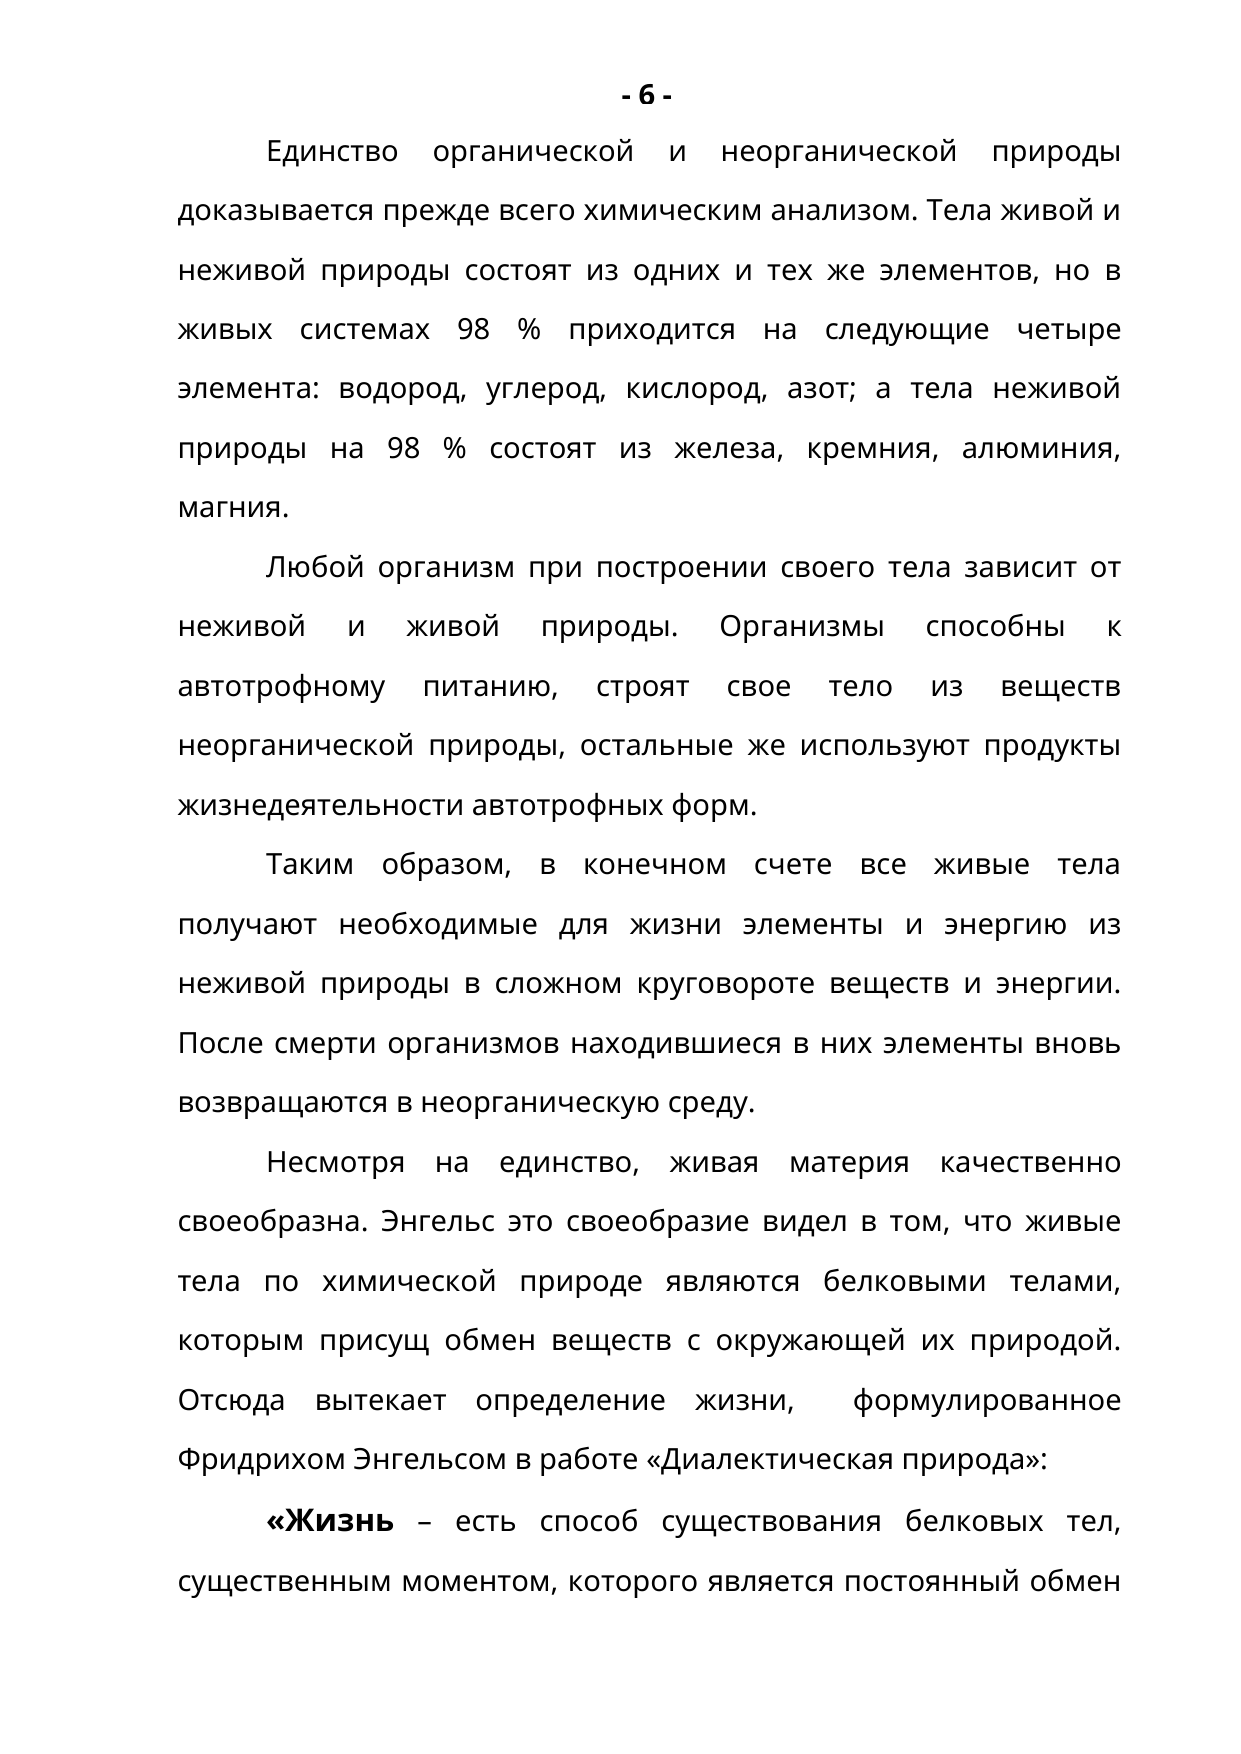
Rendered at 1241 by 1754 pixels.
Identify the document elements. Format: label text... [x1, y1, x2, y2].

text Несмотря на единство, живая материя качественно своеобразна. Энгельс это своеобразие видел в том, что живые тела по химической природе являются белковыми телами, которым присущ обмен веществ с окружающей их природой. Отсюда вытекает определение жизни, формулированное Фридрихом Энгельсом в работе «Диалектическая природа»: [177, 1141, 1122, 1478]
text Любой организм при построении своего тела зависит от неживой и живой природы. Организмы способны к автотрофному питанию, строят свое тело из веществ неорганической природы, остальные же используют продукты жизнедеятельности автотрофных форм. [177, 546, 1122, 824]
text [177, 1498, 1122, 1600]
text Таким образом, в конечном счете все живые тела получают необходимые для жизни элементы и энергию из неживой природы в сложном круговороте веществ и энергии. После смерти организмов находившиеся в них элементы вновь возвращаются в неорганическую среду. [177, 844, 1122, 1121]
text Единство органической и неорганической природы доказывается прежде всего химическим анализом. Тела живой и неживой природы состоят из одних и тех же элементов, но в живых системах 98 % приходится на следующие четыре элемента: водород, углерод, кислород, азот; а тела неживой природы на 98 % состоят из железа, кремния, алюминия, магния. [177, 130, 1122, 526]
